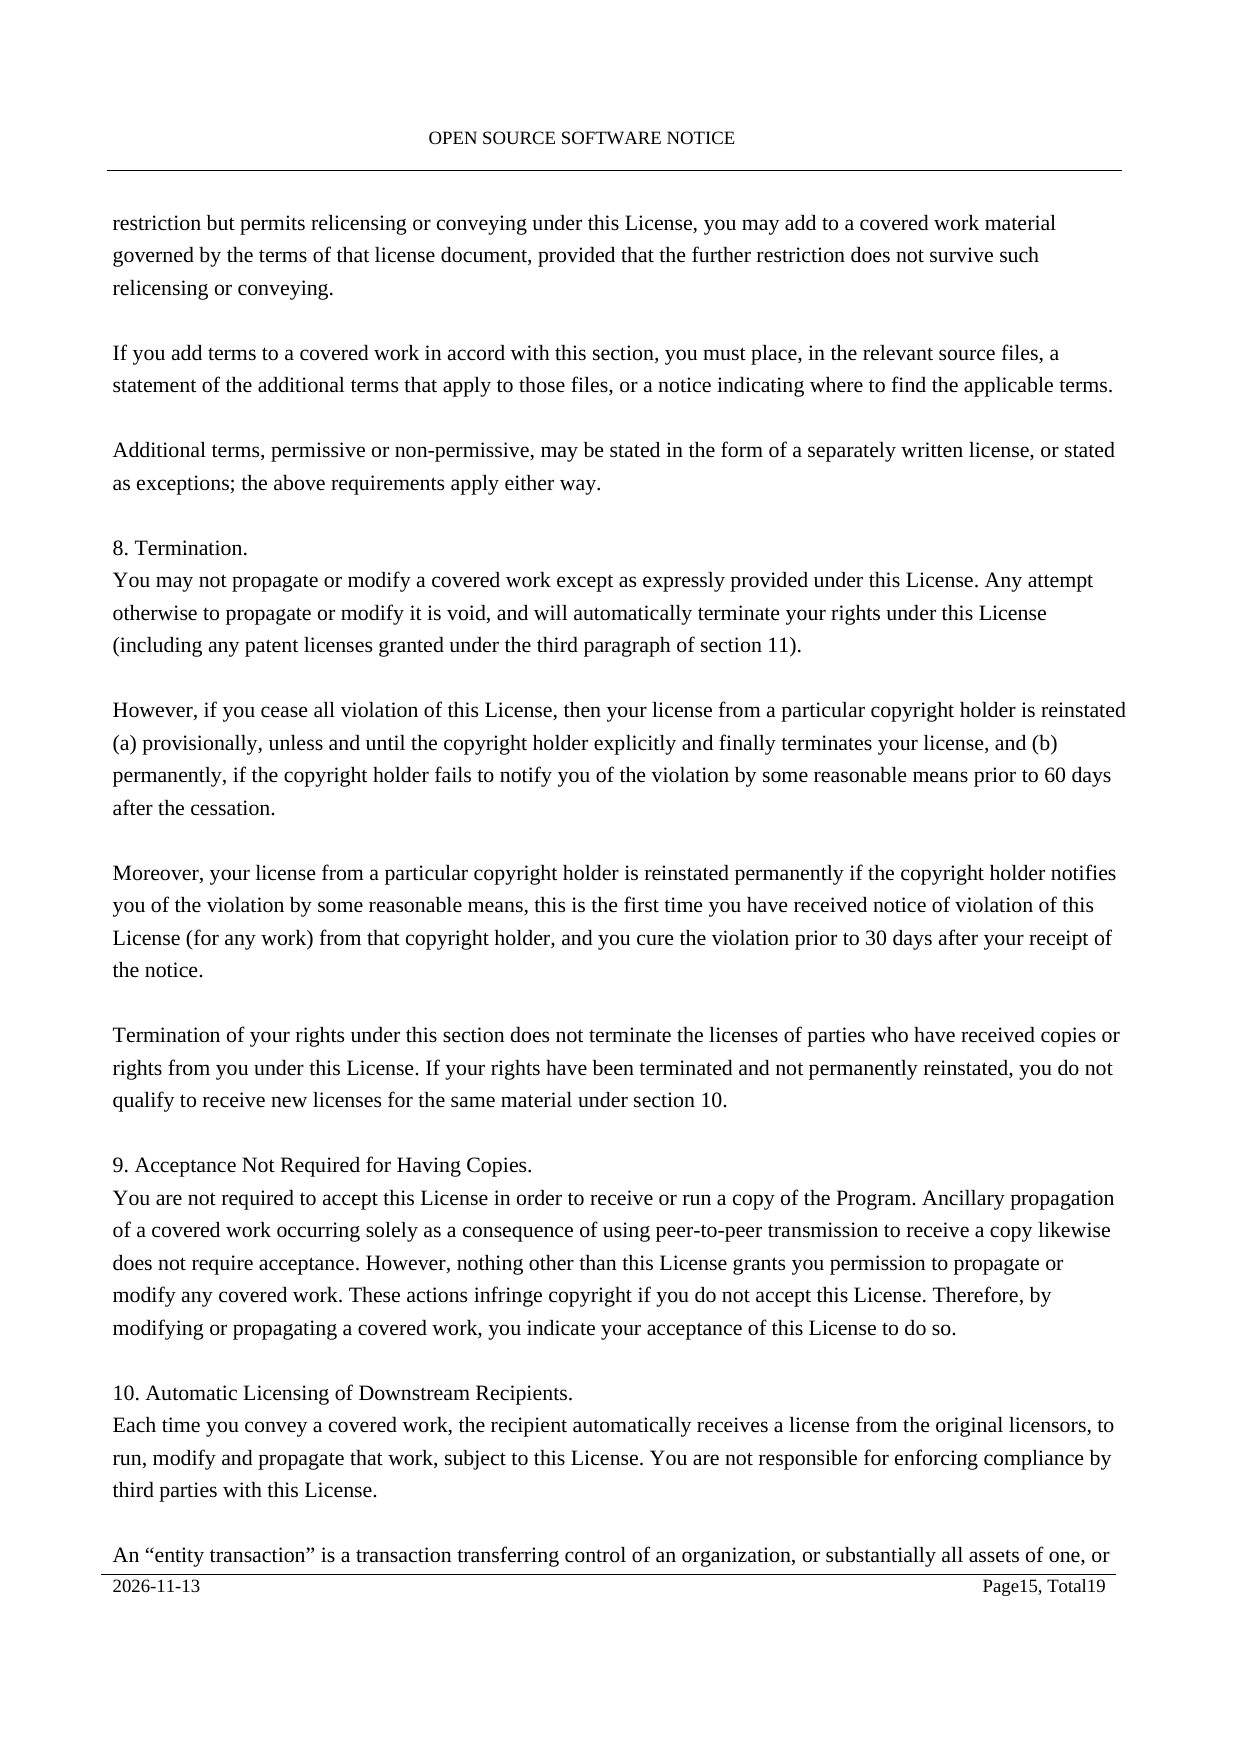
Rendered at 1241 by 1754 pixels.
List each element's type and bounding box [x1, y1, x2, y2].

text [112, 206, 1128, 1571]
